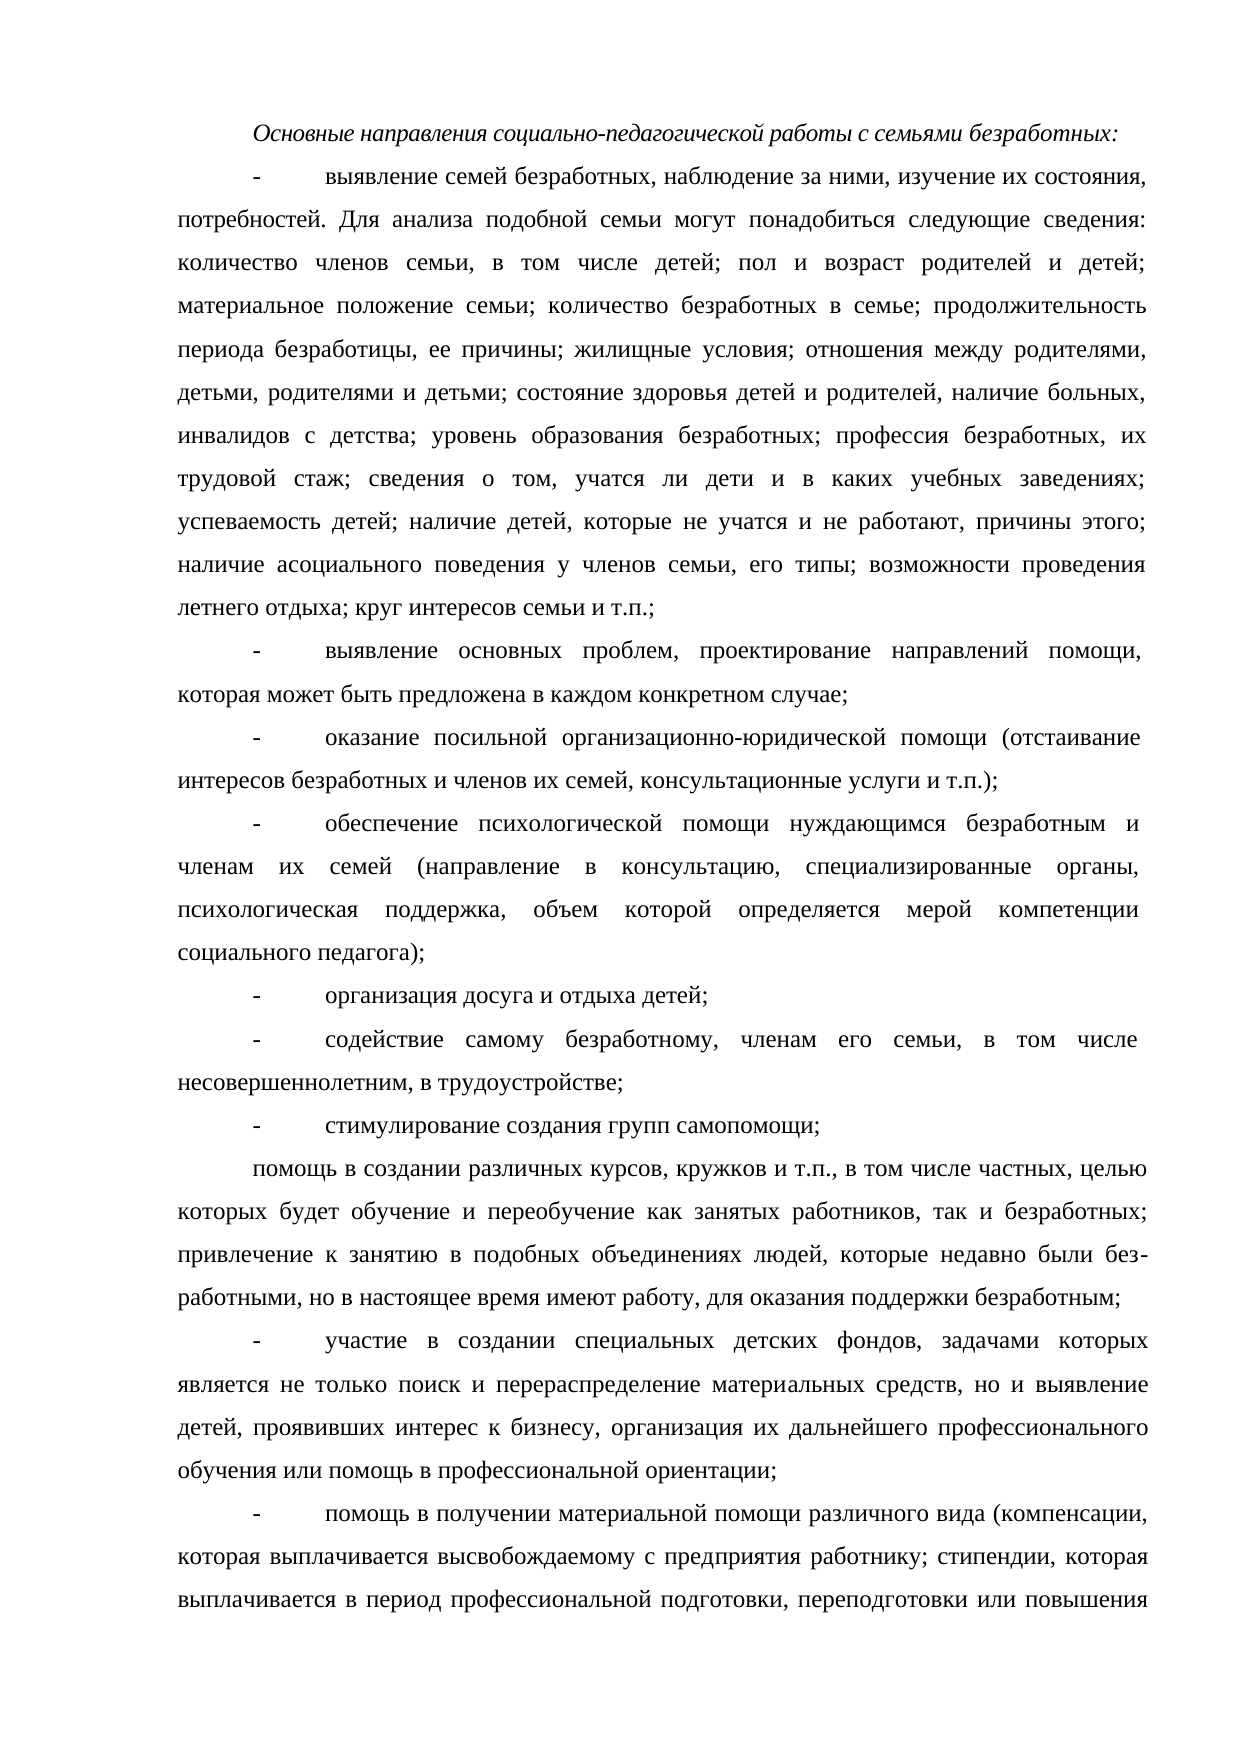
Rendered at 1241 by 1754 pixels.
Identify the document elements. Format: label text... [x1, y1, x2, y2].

text помощь в создании различных курсов, кружков и т.п., в том числе частных, целью которых будет обучение и переобучение как занятых работников, так и безработных; привлечение к занятию в подобных объединениях людей, которые недавно были безработными, но в настоящее время имеют работу, для оказания поддержки безработным; [177, 1153, 1148, 1311]
list организация досуга и отдыха детей; [177, 981, 1152, 1009]
list участие в создании специальных детских фондов, задачами которых является не только поиск и перераспределение материальных средств, но и выявление детей, проявивших интерес к бизнесу, организация их дальнейшего профессионального обучения или помощь в профессиональной ориентации; [177, 1326, 1149, 1484]
list содействие самому безработному, членам его семьи, в том числе несовершеннолетним, в трудоустройстве; [177, 1024, 1139, 1096]
text Основные направления социально-педагогической работы с семьями безработных: [177, 118, 1147, 147]
list оказание посильной организационно-юридической помощи (отстаивание интересов безработных и членов их семей, консультационные услуги и т.п.); [177, 722, 1141, 794]
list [177, 1498, 1149, 1613]
list обеспечение психологической помощи нуждающимся безработным и членам их семей (направление в консультацию, специализированные органы, психологическая поддержка, объем которой определяется мерой компетенции социального педагога); [177, 808, 1139, 966]
list выявление семей безработных, наблюдение за ними, изучение их состояния, потребностей. Для анализа подобной семьи могут понадобиться следующие сведения: количество членов семьи, в том числе детей; пол и возраст родителей и детей; материальное положение семьи; количество безработных в семье; продолжительность периода безработицы, ее причины; жилищные условия; отношения между родителями, детьми, родителями и детьми; состояние здоровья детей и родителей, наличие больных, инвалидов с детства; уровень образования безработных; профессия безработных, их трудовой стаж; сведения о том, учатся ли дети и в каких учебных заведениях; успеваемость детей; наличие детей, которые не учатся и не работают, причины этого; наличие асоциального поведения у членов семьи, его типы; возможности проведения летнего отдыха; круг интересов семьи и т.п.; [177, 161, 1147, 621]
list стимулирование создания групп самопомощи; [177, 1110, 1152, 1139]
list выявление основных проблем, проектирование направлений помощи, которая может быть предложена в каждом конкретном случае; [177, 636, 1142, 707]
